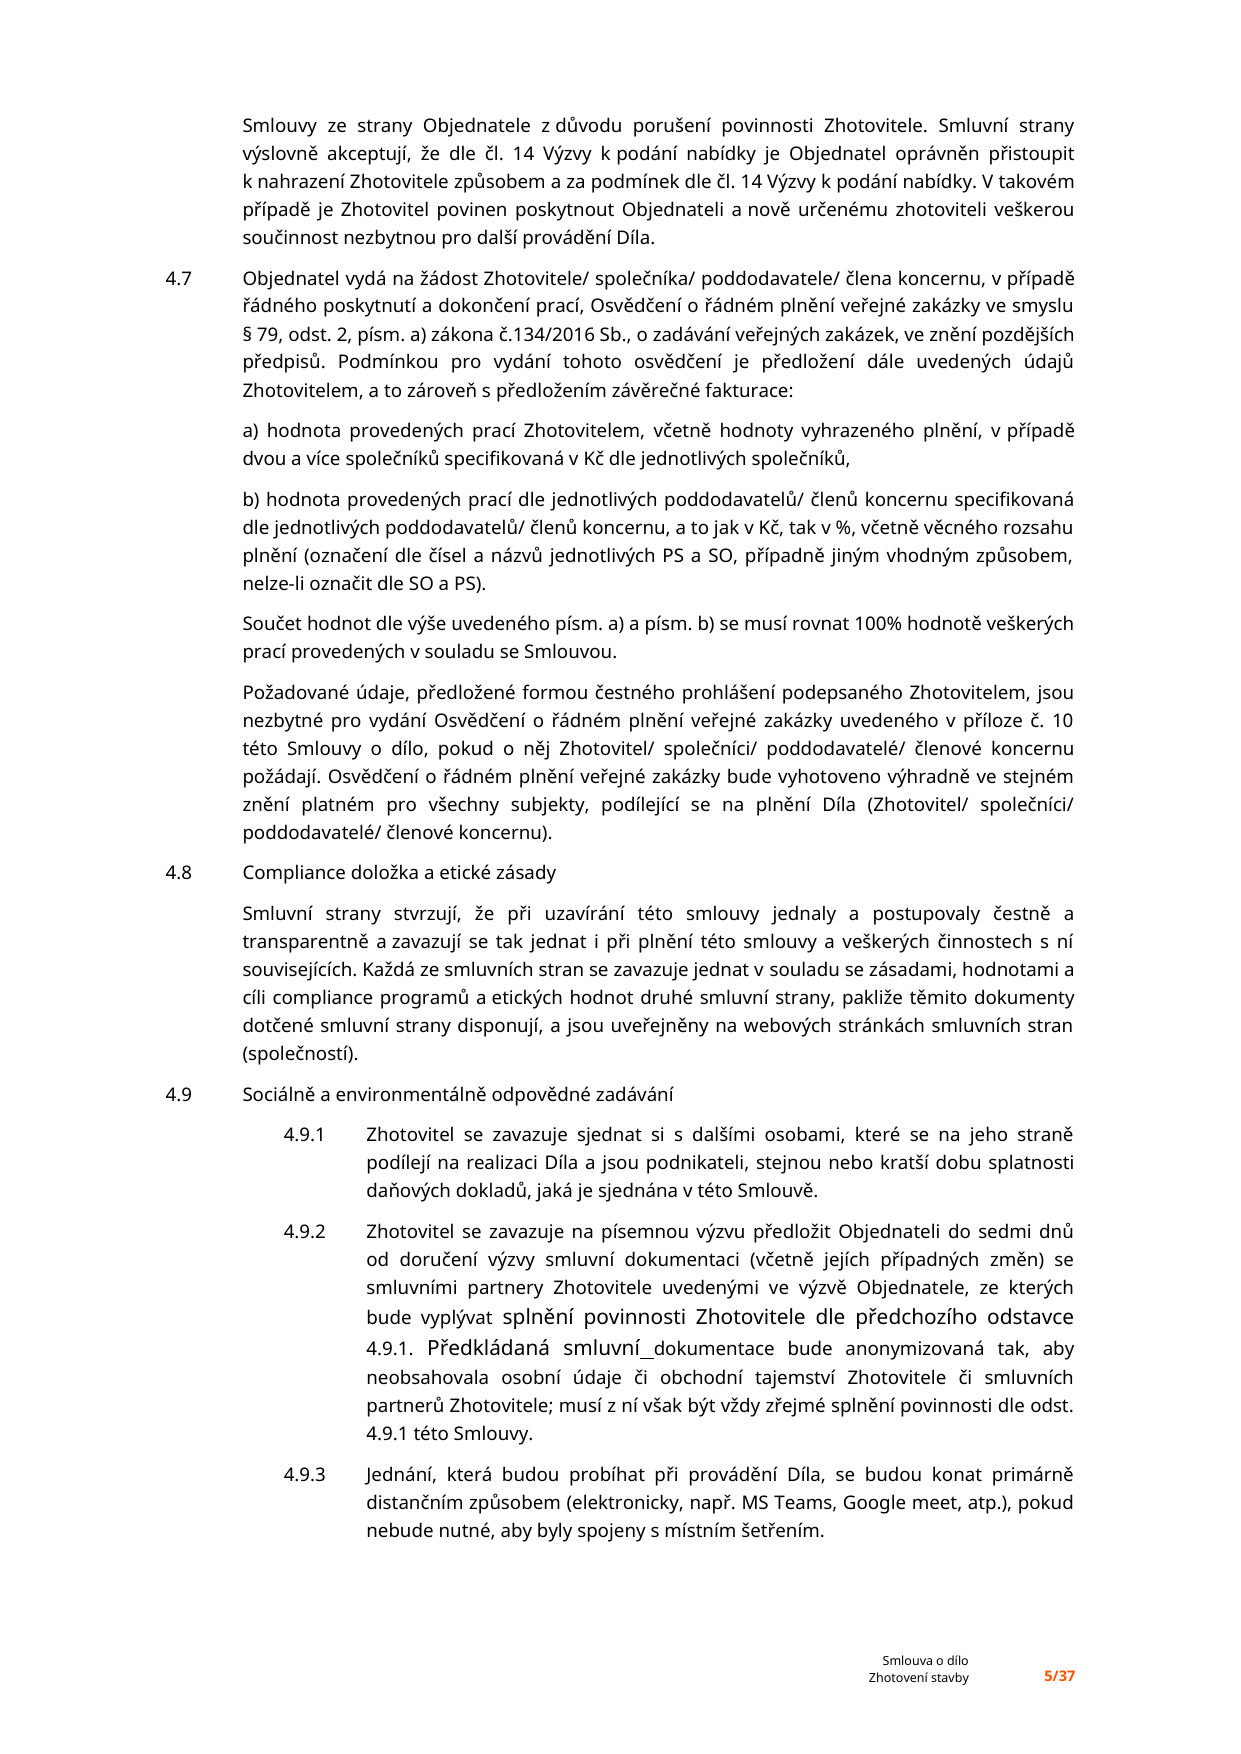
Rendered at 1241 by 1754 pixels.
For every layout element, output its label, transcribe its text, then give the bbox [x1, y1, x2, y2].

list Smluvní strany stvrzují, že při uzavírání této smlouvy jednaly a postupovaly čestně a transparentně a zavazují se tak jednat i při plnění této smlouvy a veškerých činnostech s ní souvisejících. Každá ze smluvních stran se zavazuje jednat v souladu se zásadami, hodnotami a cíli compliance programů a etických hodnot druhé smluvní strany, pakliže těmito dokumenty dotčené smluvní strany disponují, a jsou uveřejněny na webových stránkách smluvních stran (společností). [242, 900, 1075, 1066]
list Součet hodnot dle výše uvedeného písm. a) a písm. b) se musí rovnat 100% hodnotě veškerých prací provedených v souladu se Smlouvou. [242, 611, 1075, 664]
text Compliance doložka a etické zásady [165, 860, 1075, 885]
list Sociálně a environmentálně odpovědné zadávání [165, 1081, 1075, 1106]
list Zhotovitel se zavazuje na písemnou výzvu předložit Objednateli do sedmi dnů od doručení výzvy smluvní dokumentaci (včetně jejích případných změn) se smluvními partnery Zhotovitele uvedenými ve výzvě Objednatele, ze kterých bude vyplývat splnění povinnosti Zhotovitele dle předchozího odstavce 4.9.1. Předkládaná smluvní dokumentace bude anonymizovaná tak, aby neobsahovala osobní údaje či obchodní tajemství Zhotovitele či smluvních partnerů Zhotovitele; musí z ní však být vždy zřejmé splnění povinnosti dle odst. 4.9.1 této Smlouvy. [283, 1218, 1075, 1446]
list b) hodnota provedených prací dle jednotlivých poddodavatelů/ členů koncernu specifikovaná dle jednotlivých poddodavatelů/ členů koncernu, a to jak v Kč, tak v %, včetně věcného rozsahu plnění (označení dle čísel a názvů jednotlivých PS a SO, případně jiným vhodným způsobem, nelze-li označit dle SO a PS). [242, 486, 1075, 596]
list a) hodnota provedených prací Zhotovitelem, včetně hodnoty vyhrazeného plnění, v případě dvou a více společníků specifikovaná v Kč dle jednotlivých společníků, [242, 417, 1075, 471]
text Objednatel vydá na žádost Zhotovitele/ společníka/ poddodavatele/ člena koncernu, v případě řádného poskytnutí a dokončení prací, Osvědčení o řádném plnění veřejné zakázky ve smyslu § 79, odst. 2, písm. a) zákona č.134/2016 Sb., o zadávání veřejných zakázek, ve znění pozdějších předpisů. Podmínkou pro vydání tohoto osvědčení je předložení dále uvedených údajů Zhotovitelem, a to zároveň s předložením závěrečné fakturace: [165, 265, 1075, 402]
list Požadované údaje, předložené formou čestného prohlášení podepsaného Zhotovitelem, jsou nezbytné pro vydání Osvědčení o řádném plnění veřejné zakázky uvedeného v příloze č. 10 této Smlouvy o dílo, pokud o něj Zhotovitel/ společníci/ poddodavatelé/ členové koncernu požádají. Osvědčení o řádném plnění veřejné zakázky bude vyhotoveno výhradně ve stejném znění platném pro všechny subjekty, podílející se na plnění Díla (Zhotovitel/ společníci/ poddodavatelé/ členové koncernu). [242, 679, 1075, 845]
list Zhotovitel se zavazuje sjednat si s dalšími osobami, které se na jeho straně podílejí na realizaci Díla a jsou podnikateli, stejnou nebo kratší dobu splatnosti daňových dokladů, jaká je sjednána v této Smlouvě. [283, 1121, 1075, 1203]
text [165, 112, 1075, 250]
list Jednání, která budou probíhat při provádění Díla, se budou konat primárně distančním způsobem (elektronicky, např. MS Teams, Google meet, atp.), pokud nebude nutné, aby byly spojeny s místním šetřením. [283, 1461, 1075, 1543]
